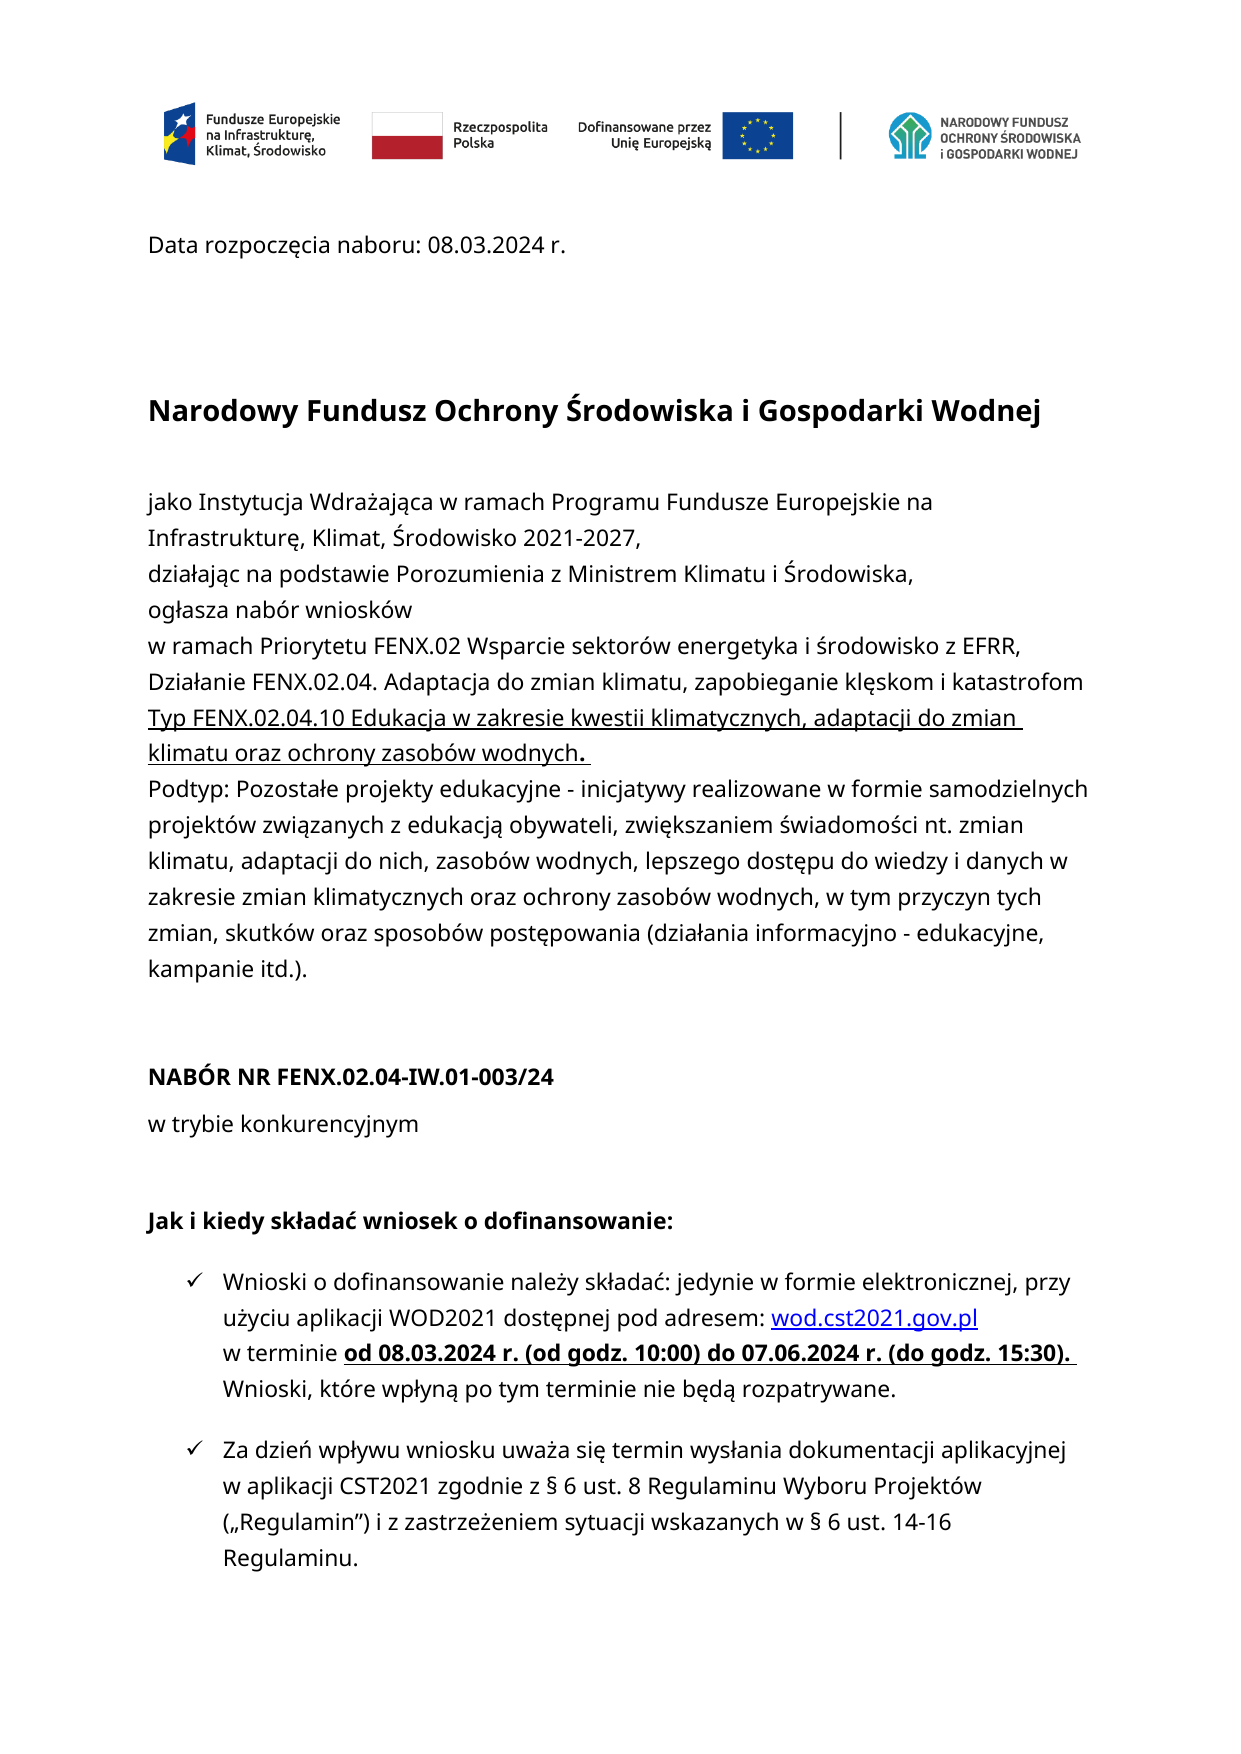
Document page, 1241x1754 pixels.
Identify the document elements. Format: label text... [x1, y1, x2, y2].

text Data rozpoczęcia naboru: 08.03.2024 r. [148, 229, 1093, 261]
text NABÓR NR FENX.02.04-IW.01-003/24 w trybie konkurencyjnym [148, 1014, 1093, 1139]
list Za dzień wpływu wniosku uważa się termin wysłania dokumentacji aplikacyjnej w aplikacji CST2021 zgodnie z § 6 ust. 8 Regulaminu Wyboru Projektów („Regulamin”) i z zastrzeżeniem sytuacji wskazanych w § 6 ust. 14-16 Regulaminu. [185, 1434, 1093, 1573]
list Wnioski o dofinansowanie należy składać: jedynie w formie elektronicznej, przy użyciu aplikacji WOD2021 dostępnej pod adresem: wod.cst2021.gov.pl w terminie od 08.03.2024 r. (od godz. 10:00) do 07.06.2024 r. (do godz. 15:30). Wnioski, które wpłyną po tym terminie nie będą rozpatrywane. [185, 1266, 1093, 1404]
text Jak i kiedy składać wniosek o dofinansowanie: [148, 1204, 1093, 1236]
text jako Instytucja Wdrażająca w ramach Programu Fundusze Europejskie na Infrastrukturę, Klimat, Środowisko 2021-2027, działając na podstawie Porozumienia z Ministrem Klimatu i Środowiska, ogłasza nabór wniosków w ramach Priorytetu FENX.02 Wsparcie sektorów energetyka i środowisko z EFRR, Działanie FENX.02.04. Adaptacja do zmian klimatu, zapobieganie klęskom i katastrofom Typ FENX.02.04.10 Edukacja w zakresie kwestii klimatycznych, adaptacji do zmian klimatu oraz ochrony zasobów wodnych. Podtyp: Pozostałe projekty edukacyjne - inicjatywy realizowane w formie samodzielnych projektów związanych z edukacją obywateli, zwiększaniem świadomości nt. zmian klimatu, adaptacji do nich, zasobów wodnych, lepszego dostępu do wiedzy i danych w zakresie zmian klimatycznych oraz ochrony zasobów wodnych, w tym przyczyn tych zmian, skutków oraz sposobów postępowania (działania informacyjno - edukacyjne, kampanie itd.). [148, 486, 1093, 984]
picture [147, 86, 1093, 181]
text Narodowy Fundusz Ochrony Środowiska i Gospodarki Wodnej [148, 390, 1093, 430]
